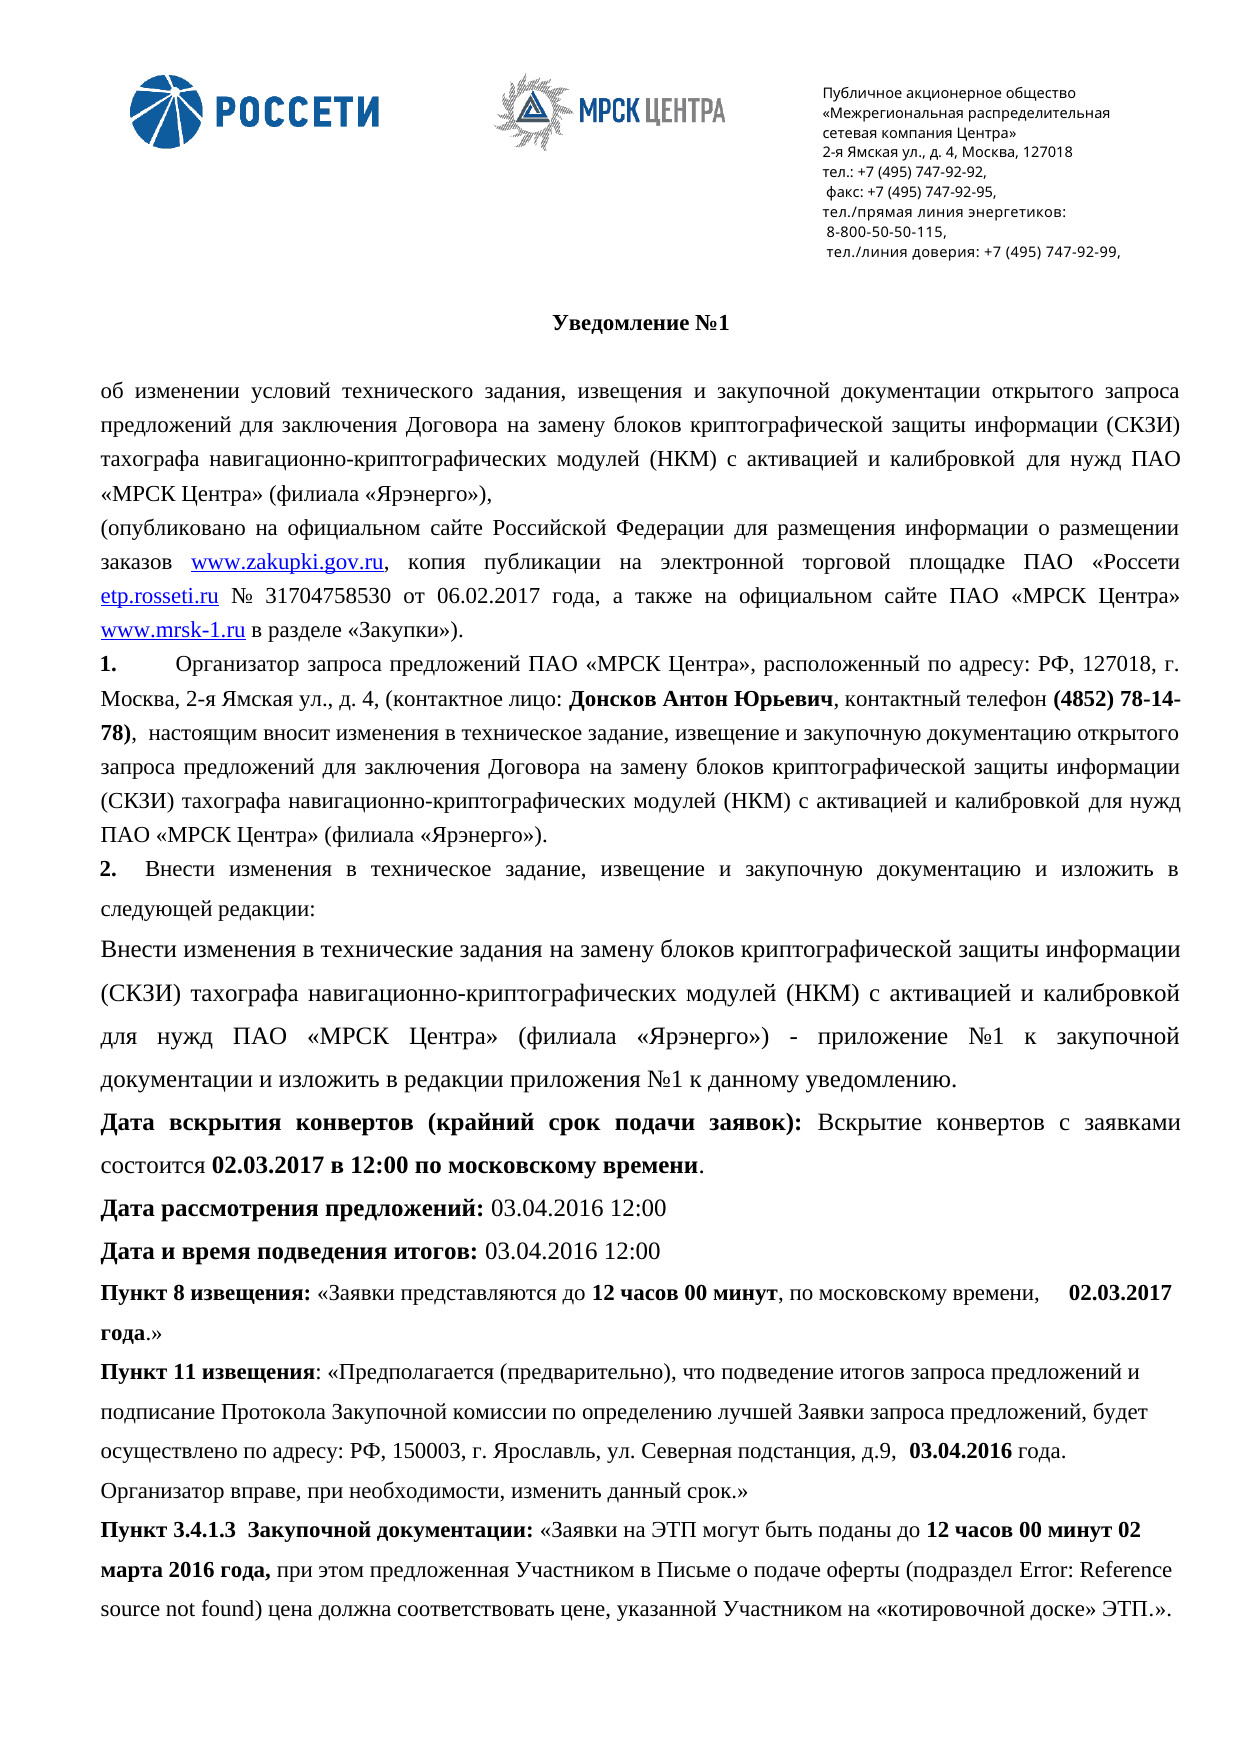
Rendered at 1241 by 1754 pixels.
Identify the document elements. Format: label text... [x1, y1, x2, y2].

list Внести изменения в техническое задание, извещение и закупочную документацию и изложить в следующей редакции: [99, 856, 1181, 921]
text об изменении условий технического задания, извещения и закупочной документации открытого запроса предложений для заключения Договора на замену блоков криптографической защиты информации (СКЗИ) тахографа навигационно-криптографических модулей (НКМ) с активацией и калибровкой для нужд ПАО «МРСК Центра» (филиала «Ярэнерго»), [100, 377, 1181, 506]
text Пункт 8 извещения: «Заявки представляются до 12 часов 00 минут, по московскому времени, 02.03.2017 года.» [100, 1279, 1181, 1345]
list Организатор запроса предложений ПАО «МРСК Центра», расположенный по адресу: РФ, 127018, г. Москва, 2-я Ямская ул., д. 4, (контактное лицо: Донсков Антон Юрьевич, контактный телефон (4852) 78-14-78), настоящим вносит изменения в техническое задание, извещение и закупочную документацию открытого запроса предложений для заключения Договора на замену блоков криптографической защиты информации (СКЗИ) тахографа навигационно-криптографических модулей (НКМ) с активацией и калибровкой для нужд ПАО «МРСК Центра» (филиала «Ярэнерго»). [99, 651, 1181, 848]
text Уведомление №1 [100, 309, 1181, 335]
picture [130, 73, 725, 151]
text Дата рассмотрения предложений: 03.04.2016 12:00 [100, 1193, 1181, 1222]
list Внести изменения в технические задания на замену блоков криптографической защиты информации (СКЗИ) тахографа навигационно-криптографических модулей (НКМ) с активацией и калибровкой для нужд ПАО «МРСК Центра» (филиала «Ярэнерго») - приложение №1 к закупочной документации и изложить в редакции приложения №1 к данному уведомлению. [100, 934, 1181, 1093]
text Пункт 11 извещения: «Предполагается (предварительно), что подведение итогов запроса предложений и подписание Протокола Закупочной комиссии по определению лучшей Заявки запроса предложений, будет осуществлено по адресу: РФ, 150003, г. Ярославль, ул. Северная подстанция, д.9, 03.04.2016 года. Организатор вправе, при необходимости, изменить данный срок.» [100, 1358, 1181, 1503]
text (опубликовано на официальном сайте Российской Федерации для размещения информации о размещении заказов www.zakupki.gov.ru, копия публикации на электронной торговой площадке ПАО «Россети etp.rosseti.ru № 31704758530 от 06.02.2017 года, а также на официальном сайте ПАО «МРСК Центра» www.mrsk-1.ru в разделе «Закупки»). [100, 514, 1181, 643]
list Дата вскрытия конвертов (крайний срок подачи заявок): Вскрытие конвертов с заявками состоится 02.03.2017 в 12:00 по московскому времени. [100, 1107, 1181, 1179]
list Дата и время подведения итогов: 03.04.2016 12:00 [100, 1236, 1181, 1265]
